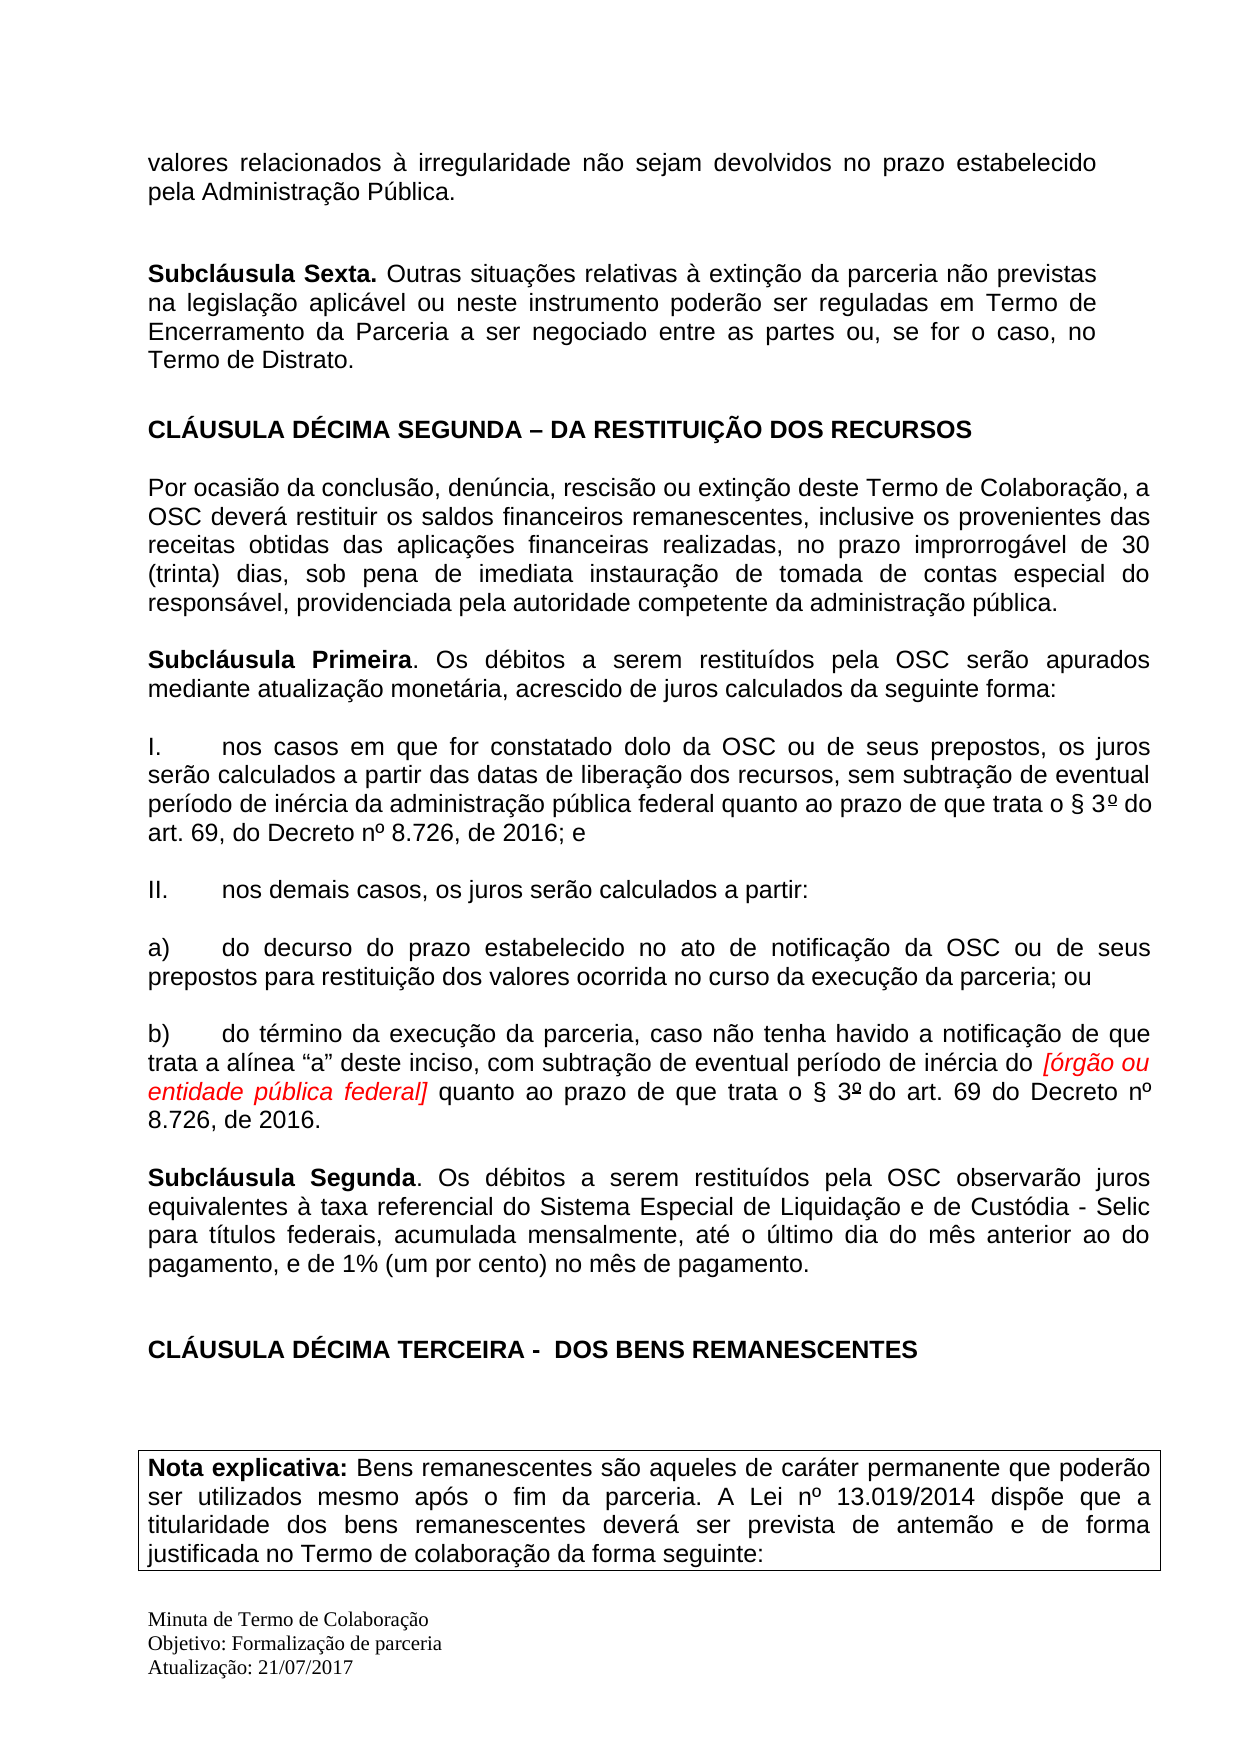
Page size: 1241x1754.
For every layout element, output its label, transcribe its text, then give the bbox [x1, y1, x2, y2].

text CLÁUSULA DÉCIMA TERCEIRA - DOS BENS REMANESCENTES [148, 1335, 1152, 1364]
text Subcláusula Sexta. Outras situações relativas à extinção da parceria não previstas na legislação aplicável ou neste instrumento poderão ser reguladas em Termo de Encerramento da Parceria a ser negociado entre as partes ou, se for o caso, no Termo de Distrato. [148, 259, 1098, 374]
text Nota explicativa: Bens remanescentes são aqueles de caráter permanente que poderão ser utilizados mesmo após o fim da parceria. A Lei nº 13.019/2014 dispõe que a titularidade dos bens remanescentes deverá ser prevista de antemão e de forma justificada no Termo de colaboração da forma seguinte: [139, 1451, 1160, 1570]
list do término da execução da parceria, caso não tenha havido a notificação de que trata a alínea “a” deste inciso, com subtração de eventual período de inércia do [órgão ou entidade pública federal] quanto ao prazo de que trata o § 3º do art. 69 do Decreto nº 8.726, de 2016. [148, 1019, 1152, 1134]
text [148, 148, 1098, 205]
list nos demais casos, os juros serão calculados a partir: [148, 875, 1152, 904]
list do decurso do prazo estabelecido no ato de notificação da OSC ou de seus prepostos para restituição dos valores ocorrida no curso da execução da parceria; ou [148, 933, 1152, 990]
text Por ocasião da conclusão, denúncia, rescisão ou extinção deste Termo de Colaboração, a OSC deverá restituir os saldos financeiros remanescentes, inclusive os provenientes das receitas obtidas das aplicações financeiras realizadas, no prazo improrrogável de 30 (trinta) dias, sob pena de imediata instauração de tomada de contas especial do responsável, providenciada pela autoridade competente da administração pública. [148, 473, 1152, 616]
text Subcláusula Primeira. Os débitos a serem restituídos pela OSC serão apurados mediante atualização monetária, acrescido de juros calculados da seguinte forma: [148, 645, 1152, 703]
list nos casos em que for constatado dolo da OSC ou de seus prepostos, os juros serão calculados a partir das datas de liberação dos recursos, sem subtração de eventual período de inércia da administração pública federal quanto ao prazo de que trata o § 3º do art. 69, do Decreto nº 8.726, de 2016; e [148, 731, 1152, 846]
list Subcláusula Segunda. Os débitos a serem restituídos pela OSC observarão juros equivalentes à taxa referencial do Sistema Especial de Liquidação e de Custódia - Selic para títulos federais, acumulada mensalmente, até o último dia do mês anterior ao do pagamento, e de 1% (um por cento) no mês de pagamento. [148, 1163, 1152, 1278]
text CLÁUSULA DÉCIMA SEGUNDA – DA RESTITUIÇÃO DOS RECURSOS [148, 415, 1152, 444]
